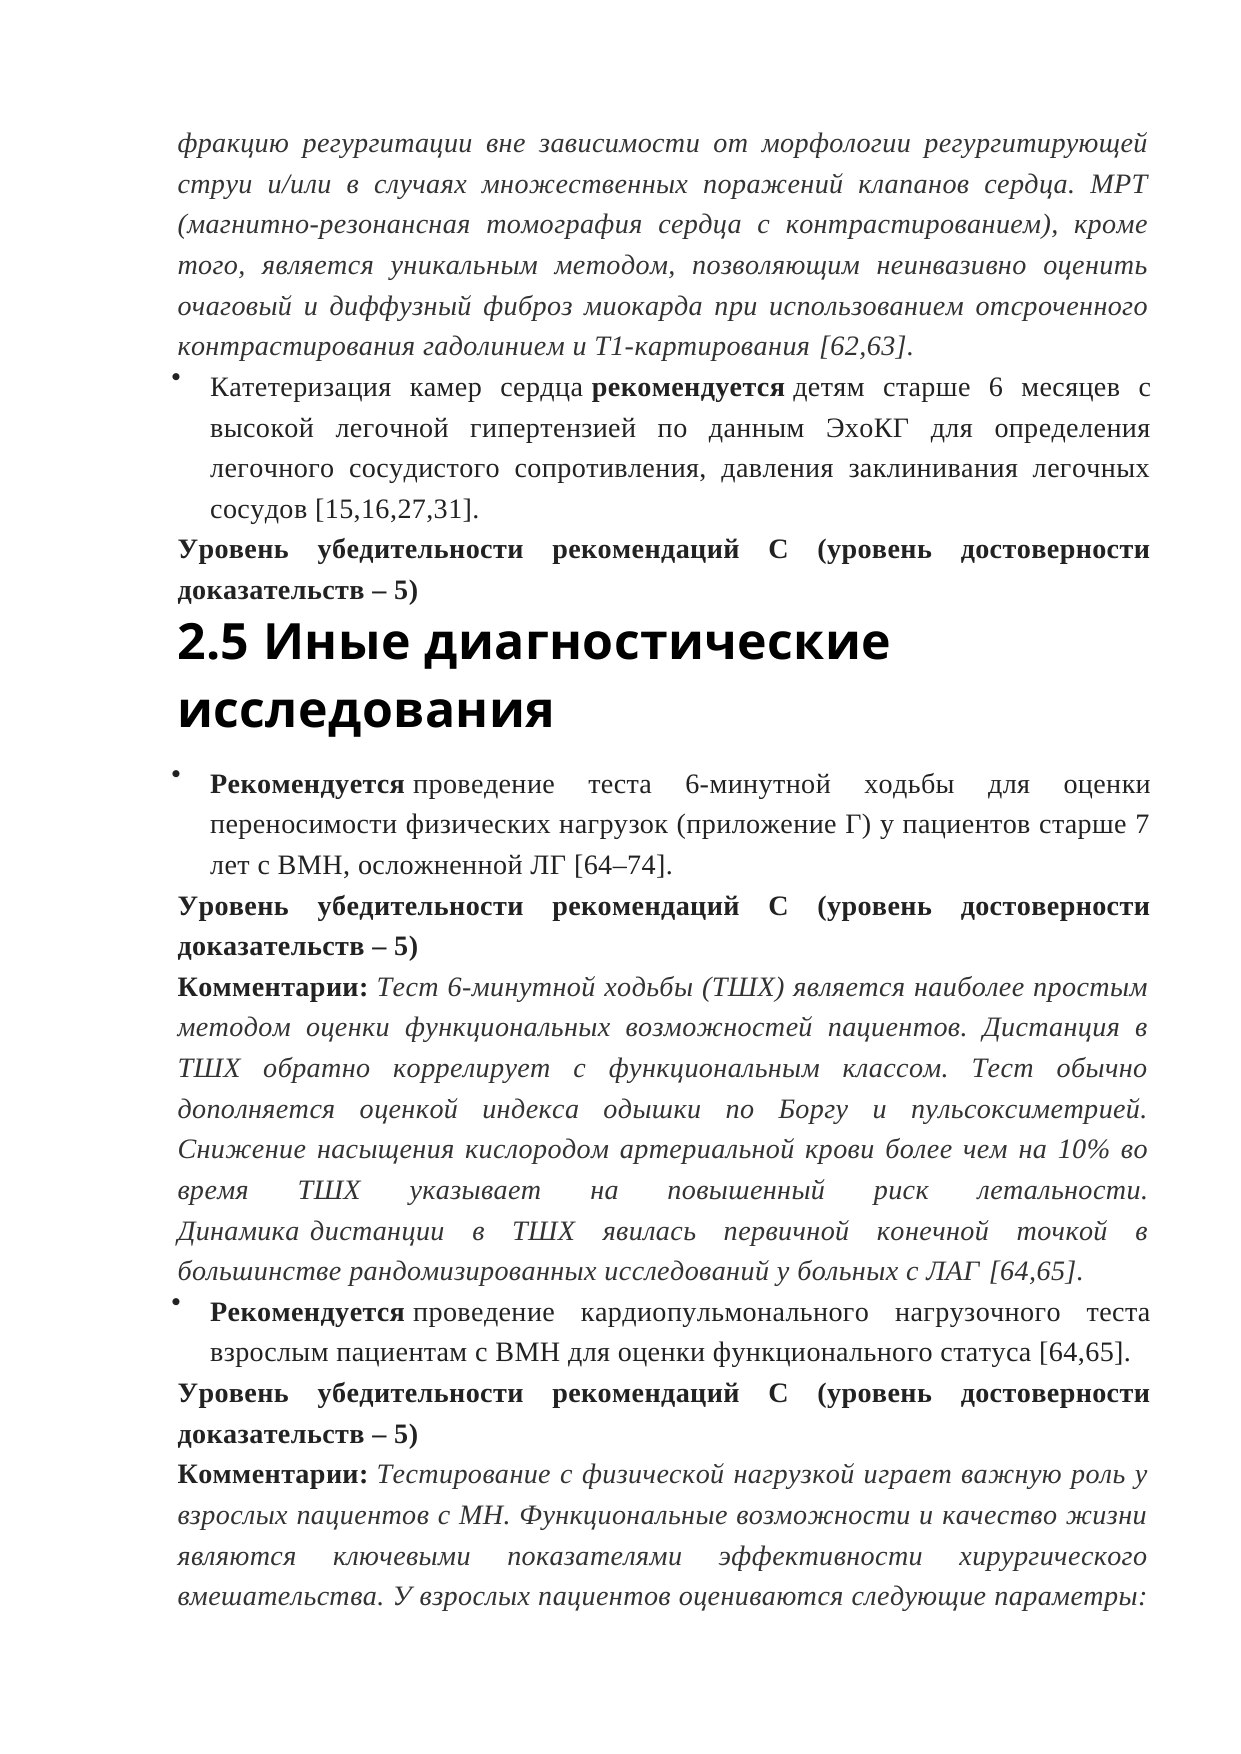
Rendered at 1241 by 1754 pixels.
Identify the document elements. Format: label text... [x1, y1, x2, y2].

text Комментарии: Тест 6-минутной ходьбы (ТШХ) является наиболее простым методом оценки функциональных возможностей пациентов. Дистанция в ТШХ обратно коррелирует с функциональным классом. Тест обычно дополняется оценкой индекса одышки по Боргу и пульсоксиметрией. Снижение насыщения кислородом артериальной крови более чем на 10% во время ТШХ указывает на повышенный риск летальности. Динамика дистанции в ТШХ явилась первичной конечной точкой в большинстве рандомизированных исследований у больных с ЛАГ [64,65]. [177, 962, 1152, 1287]
list Катетеризация камер сердца рекомендуется детям старше 6 месяцев с высокой легочной гипертензией по данным ЭхоКГ для определения легочного сосудистого сопротивления, давления заклинивания легочных сосудов [15,16,27,31]. [172, 362, 1152, 524]
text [177, 1449, 1152, 1612]
list Рекомендуется проведение теста 6-минутной ходьбы для оценки переносимости физических нагрузок (приложение Г) у пациентов старше 7 лет с ВМН, осложненной ЛГ [64–74]. [172, 758, 1152, 880]
text Уровень убедительности рекомендаций C (уровень достоверности доказательств – 5) [177, 1368, 1152, 1449]
text 2.5 Иные диагностические исследования [177, 606, 1152, 742]
text Уровень убедительности рекомендаций C (уровень достоверности доказательств – 5) [177, 880, 1152, 962]
text Уровень убедительности рекомендаций C (уровень достоверности доказательств – 5) [177, 524, 1152, 606]
list Рекомендуется проведение кардиопульмонального нагрузочного теста взрослым пациентам с ВМН для оценки функционального статуса [64,65]. [172, 1287, 1152, 1368]
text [177, 118, 1152, 362]
